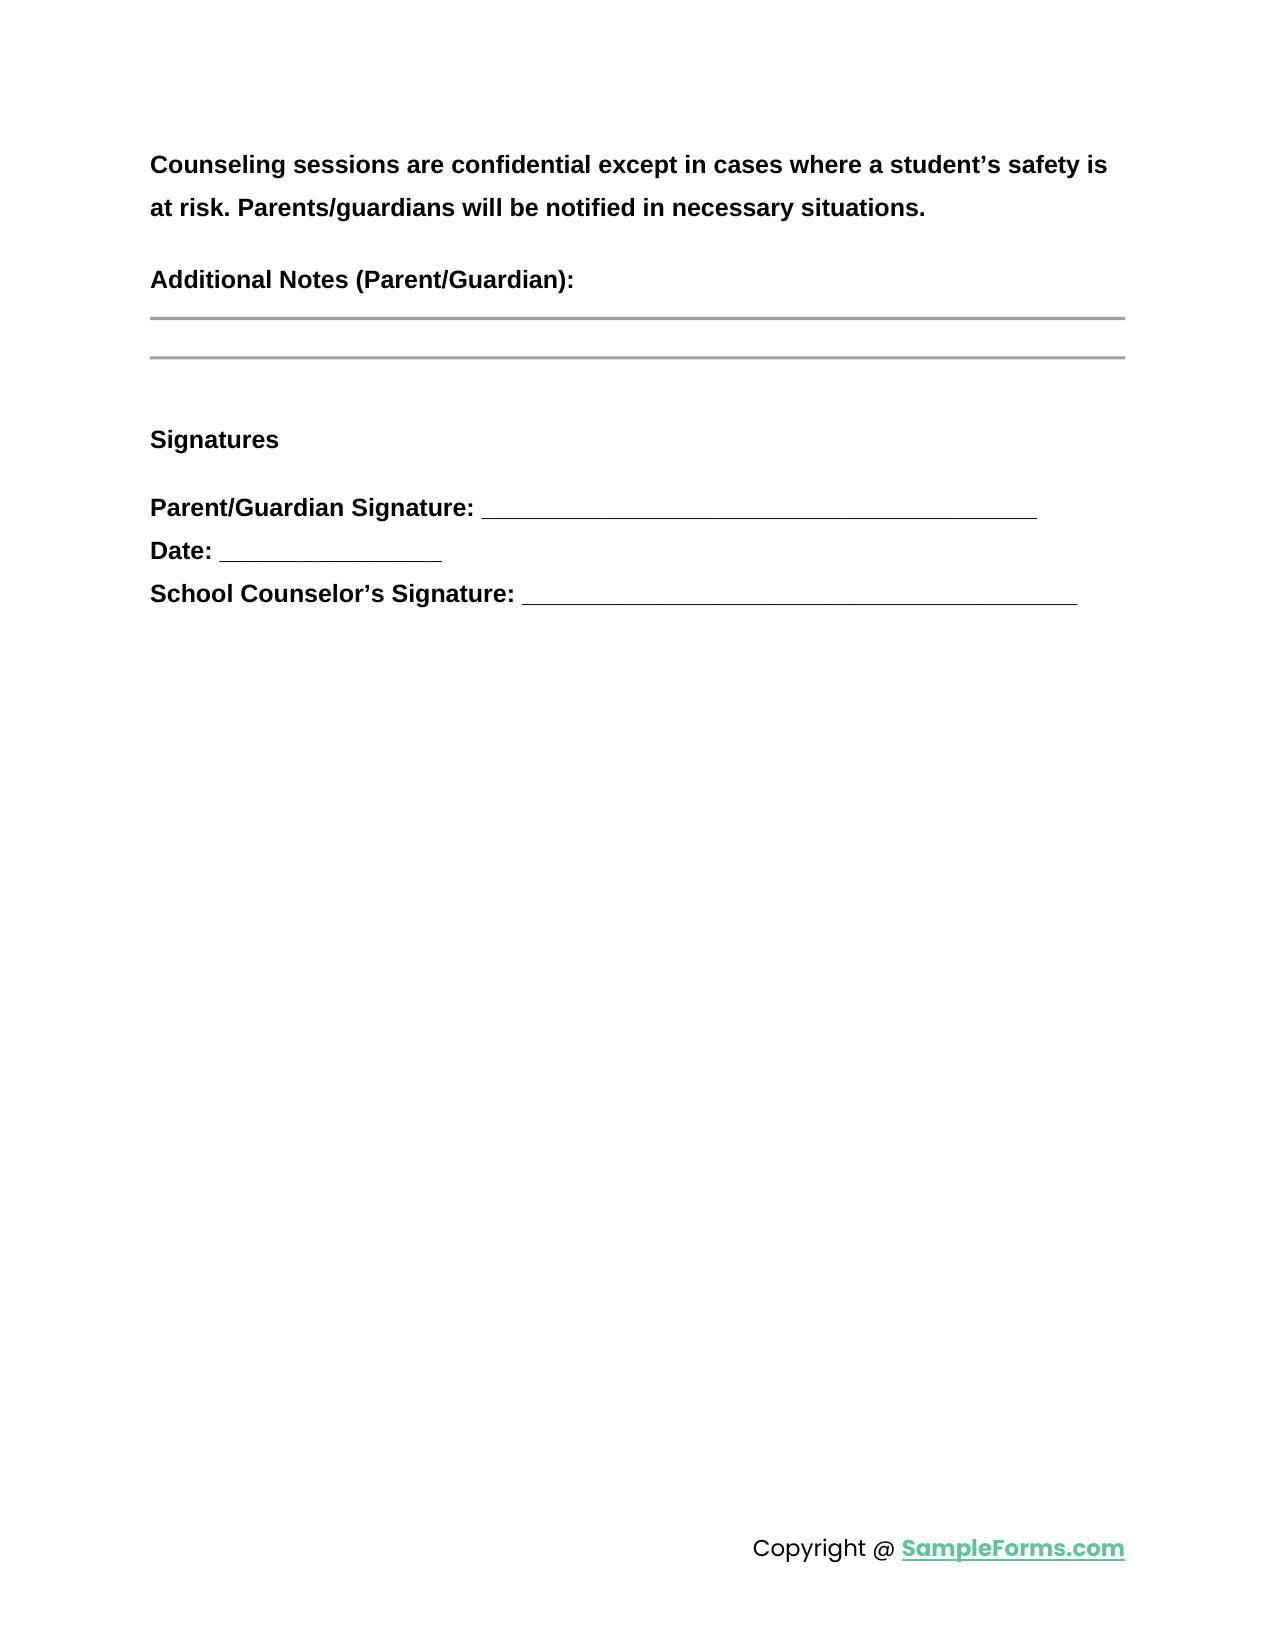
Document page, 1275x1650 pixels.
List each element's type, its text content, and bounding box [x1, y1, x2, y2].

subtitle Additional Notes (Parent/Guardian): [150, 265, 1125, 294]
text Counseling sessions are confidential except in cases where a student’s safety is at risk. Parents/guardians will be notified in necessary situations. [150, 150, 1125, 222]
subtitle Signatures [150, 425, 1125, 454]
text Parent/Guardian Signature: ________________________________________ Date: ________________ School Counselor’s Signature: ________________________________________ [150, 493, 1125, 608]
